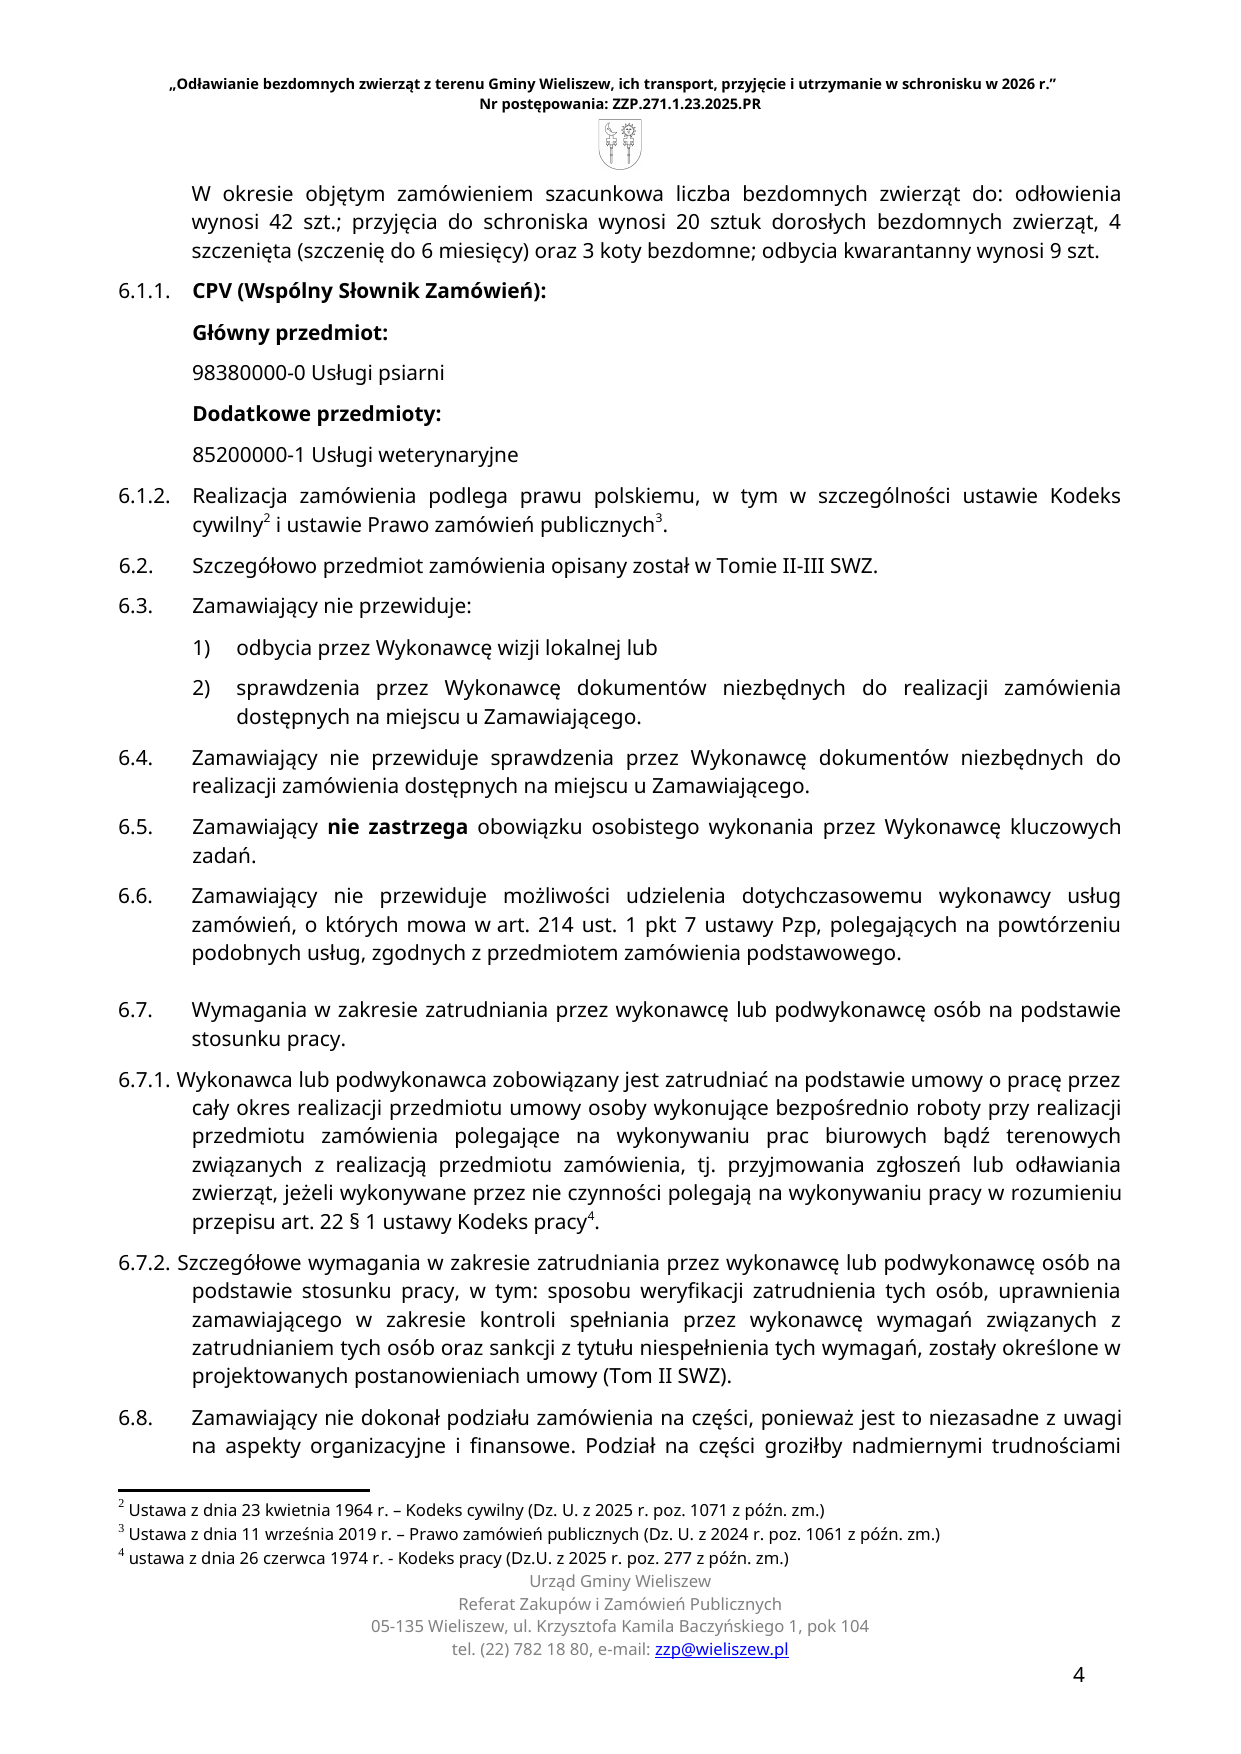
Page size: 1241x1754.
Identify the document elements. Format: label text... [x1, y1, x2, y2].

text 6.7. Wymagania w zakresie zatrudniania przez wykonawcę lub podwykonawcę osób na podstawie stosunku pracy. [118, 995, 1122, 1052]
list odbycia przez Wykonawcę wizji lokalnej lub [192, 633, 1122, 661]
text 6.4. Zamawiający nie przewiduje sprawdzenia przez Wykonawcę dokumentów niezbędnych do realizacji zamówienia dostępnych na miejscu u Zamawiającego. [118, 743, 1122, 800]
text 6.7.2. Szczegółowe wymagania w zakresie zatrudniania przez wykonawcę lub podwykonawcę osób na podstawie stosunku pracy, w tym: sposobu weryfikacji zatrudnienia tych osób, uprawnienia zamawiającego w zakresie kontroli spełniania przez wykonawcę wymagań związanych z zatrudnianiem tych osób oraz sankcji z tytułu niespełnienia tych wymagań, zostały określone w projektowanych postanowieniach umowy (Tom II SWZ). [118, 1248, 1122, 1390]
text 6.1.1. CPV (Wspólny Słownik Zamówień): [118, 277, 1122, 305]
picture [598, 119, 642, 170]
text 6.6. Zamawiający nie przewiduje możliwości udzielenia dotychczasowemu wykonawcy usług zamówień, o których mowa w art. 214 ust. 1 pkt 7 ustawy Pzp, polegających na powtórzeniu podobnych usług, zgodnych z przedmiotem zamówienia podstawowego. [118, 882, 1122, 967]
text 6.2. Szczegółowo przedmiot zamówienia opisany został w Tomie II-III SWZ. [118, 551, 1122, 579]
text 6.3. Zamawiający nie przewiduje: [118, 592, 1122, 620]
text Główny przedmiot: [192, 318, 1122, 346]
list sprawdzenia przez Wykonawcę dokumentów niezbędnych do realizacji zamówienia dostępnych na miejscu u Zamawiającego. [192, 673, 1122, 730]
text 6.1.2. Realizacja zamówienia podlega prawu polskiemu, w tym w szczególności ustawie Kodeks cywilny i ustawie Prawo zamówień publicznych. [118, 481, 1122, 538]
text 6.7.1. Wykonawca lub podwykonawca zobowiązany jest zatrudniać na podstawie umowy o pracę przez cały okres realizacji przedmiotu umowy osoby wykonujące bezpośrednio roboty przy realizacji przedmiotu zamówienia polegające na wykonywaniu prac biurowych bądź terenowych związanych z realizacją przedmiotu zamówienia, tj. przyjmowania zgłoszeń lub odławiania zwierząt, jeżeli wykonywane przez nie czynności polegają na wykonywaniu pracy w rozumieniu przepisu art. 22 § 1 ustawy Kodeks pracy. [118, 1065, 1122, 1235]
text Dodatkowe przedmioty: [192, 399, 1122, 428]
text 85200000-1 Usługi weterynaryjne [192, 440, 1122, 469]
text 98380000-0 Usługi psiarni [192, 358, 1122, 387]
text W okresie objętym zamówieniem szacunkowa liczba bezdomnych zwierząt do: odłowienia wynosi 42 szt.; przyjęcia do schroniska wynosi 20 sztuk dorosłych bezdomnych zwierząt, 4 szczenięta (szczenię do 6 miesięcy) oraz 3 koty bezdomne; odbycia kwarantanny wynosi 9 szt. [191, 179, 1122, 264]
text 6.5. Zamawiający nie zastrzega obowiązku osobistego wykonania przez Wykonawcę kluczowych zadań. [118, 812, 1122, 869]
